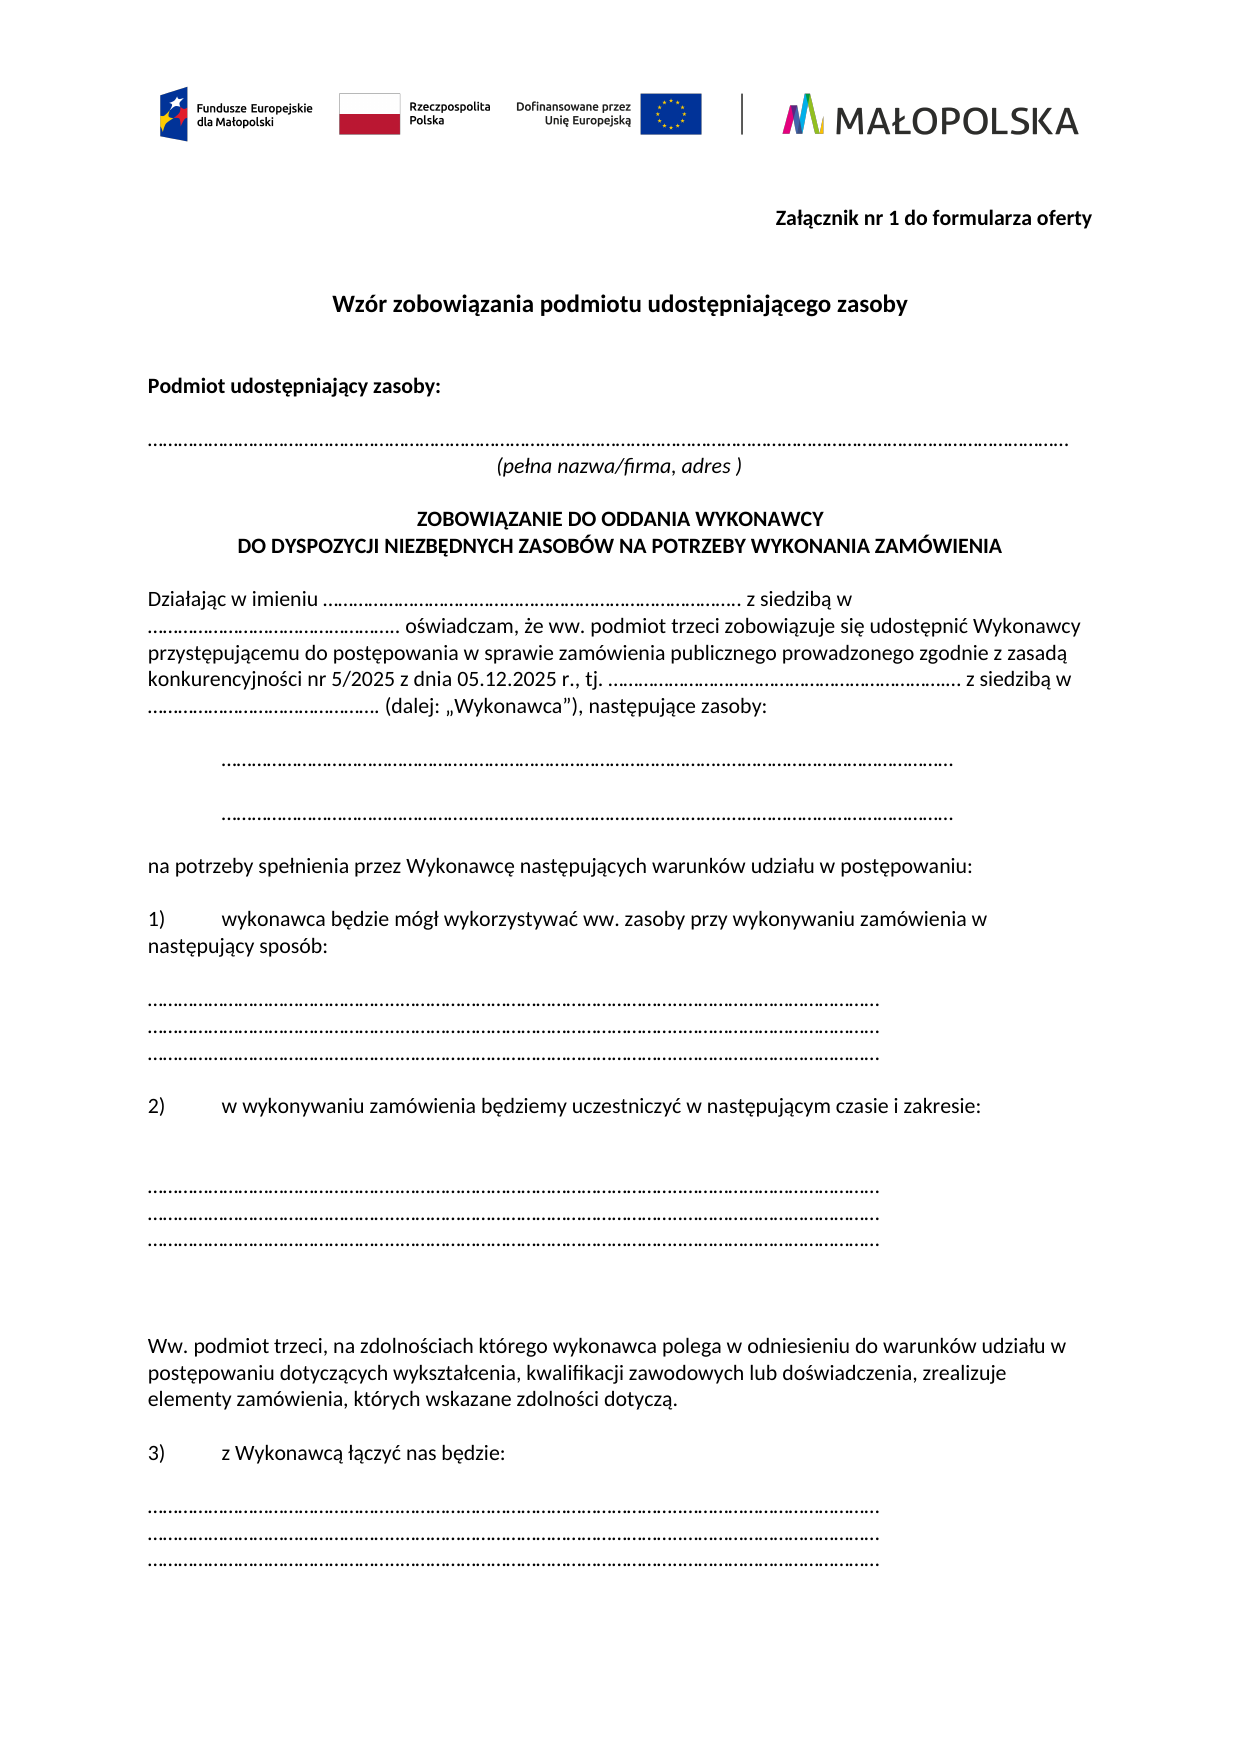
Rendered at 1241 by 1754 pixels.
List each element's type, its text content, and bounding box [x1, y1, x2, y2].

text …………………………………………..………………………………………………..………………………………… [148, 1199, 1092, 1226]
text Wzór zobowiązania podmiotu udostępniającego zasoby [148, 288, 1092, 319]
text 3) z Wykonawcą łączyć nas będzie: [148, 1439, 1092, 1466]
text DO DYSPOZYCJI NIEZBĘDNYCH ZASOBÓW NA POTRZEBY WYKONANIA ZAMÓWIENIA [148, 532, 1092, 559]
subtitle Załącznik nr 1 do formularza oferty [148, 204, 1092, 231]
picture [147, 73, 1093, 155]
text Ww. podmiot trzeci, na zdolnościach którego wykonawca polega w odniesieniu do warunków udziału w postępowaniu dotyczących wykształcenia, kwalifikacji zawodowych lub doświadczenia, zrealizuje elementy zamówienia, których wskazane zdolności dotyczą. [148, 1332, 1092, 1412]
text 2) w wykonywaniu zamówienia będziemy uczestniczyć w następującym czasie i zakresie: [148, 1092, 1092, 1119]
text …………………………………………..………………………………………………..………………………………… [148, 1172, 1092, 1199]
text …………………………………………..…………………………………………..……………………………………… [148, 746, 1092, 772]
text na potrzeby spełnienia przez Wykonawcę następujących warunków udziału w postępowaniu: [148, 852, 1092, 879]
text ………………………………………………………………………………………………………………………………………………………………… [148, 426, 1092, 452]
text Podmiot udostępniający zasoby: [148, 372, 1092, 399]
text …………………………………………..………………………………………………..………………………………… [148, 1012, 1092, 1039]
text …………………………………………..………………………………………………..………………………………… [148, 1492, 1092, 1519]
text 1) wykonawca będzie mógł wykorzystywać ww. zasoby przy wykonywaniu zamówienia w następujący sposób: [148, 906, 1092, 959]
text …………………………………………..………………………………………………..………………………………… [148, 1039, 1092, 1066]
text …………………………………………..………………………………………………..………………………………… [148, 986, 1092, 1012]
text …………………………………………..…………………………………………..……………………………………… [148, 799, 1092, 826]
text …………………………………………..………………………………………………..………………………………… [148, 1226, 1092, 1252]
text Działając w imieniu ……………………………………………………………………….. z siedzibą w ………………………………………….. oświadczam, że ww. podmiot trzeci zobowiązuje się udostępnić Wykonawcy przystępującemu do postępowania w sprawie zamówienia publicznego prowadzonego zgodnie z zasadą konkurencyjności nr 5/2025 z dnia 05.12.2025 r., tj. ………………………………………………………….… z siedzibą w ………………………………………. (dalej: „Wykonawca”), następujące zasoby: [148, 586, 1092, 719]
text (pełna nazwa/firma, adres ) [148, 452, 1092, 479]
text ZOBOWIĄZANIE DO ODDANIA WYKONAWCY [148, 506, 1092, 532]
text …………………………………………..………………………………………………..………………………………… [148, 1519, 1092, 1546]
text …………………………………………..………………………………………………..………………………………… [148, 1546, 1092, 1572]
